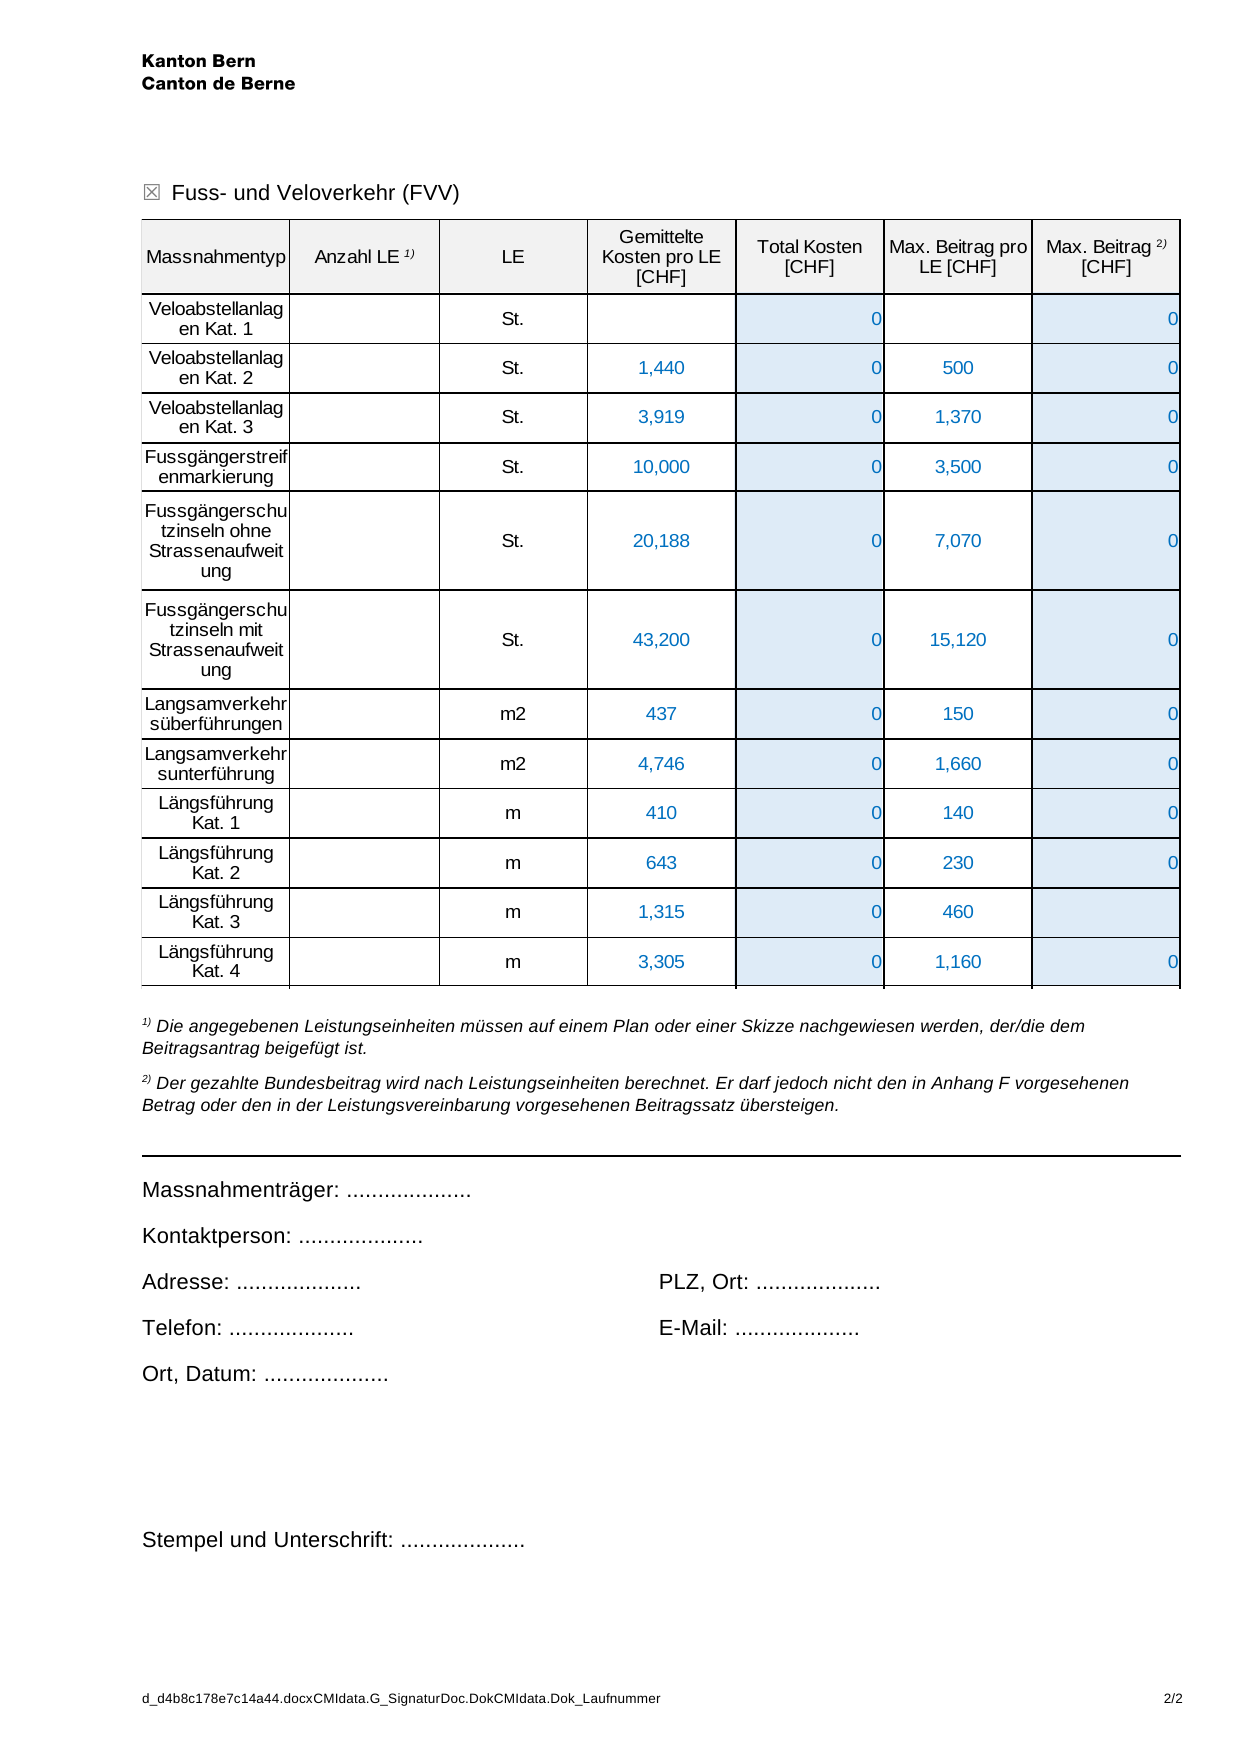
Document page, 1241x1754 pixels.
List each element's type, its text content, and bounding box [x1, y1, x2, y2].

text 2) Der gezahlte Bundesbeitrag wird nach Leistungseinheiten berechnet. Er darf jedoch nicht den in Anhang F vorgesehenen Betrag oder den in der Leistungsvereinbarung vorgesehenen Beitragssatz übersteigen. [142, 1071, 1181, 1115]
text Adresse: PLZ, Ort: [142, 1261, 1181, 1294]
text Kontaktperson: [142, 1215, 1181, 1248]
text Massnahmenträger: [142, 1169, 1181, 1202]
text Telefon: E-Mail: [142, 1307, 1181, 1340]
text 1) Die angegebenen Leistungseinheiten müssen auf einem Plan oder einer Skizze nachgewiesen werden, der/die dem Beitragsantrag beigefügt ist. [142, 1014, 1181, 1058]
picture [141, 53, 296, 91]
text Stempel und Unterschrift: [142, 1519, 1181, 1552]
text Ort, Datum: [142, 1352, 1181, 1386]
text Fuss- und Veloverkehr (FVV) [142, 177, 1181, 207]
